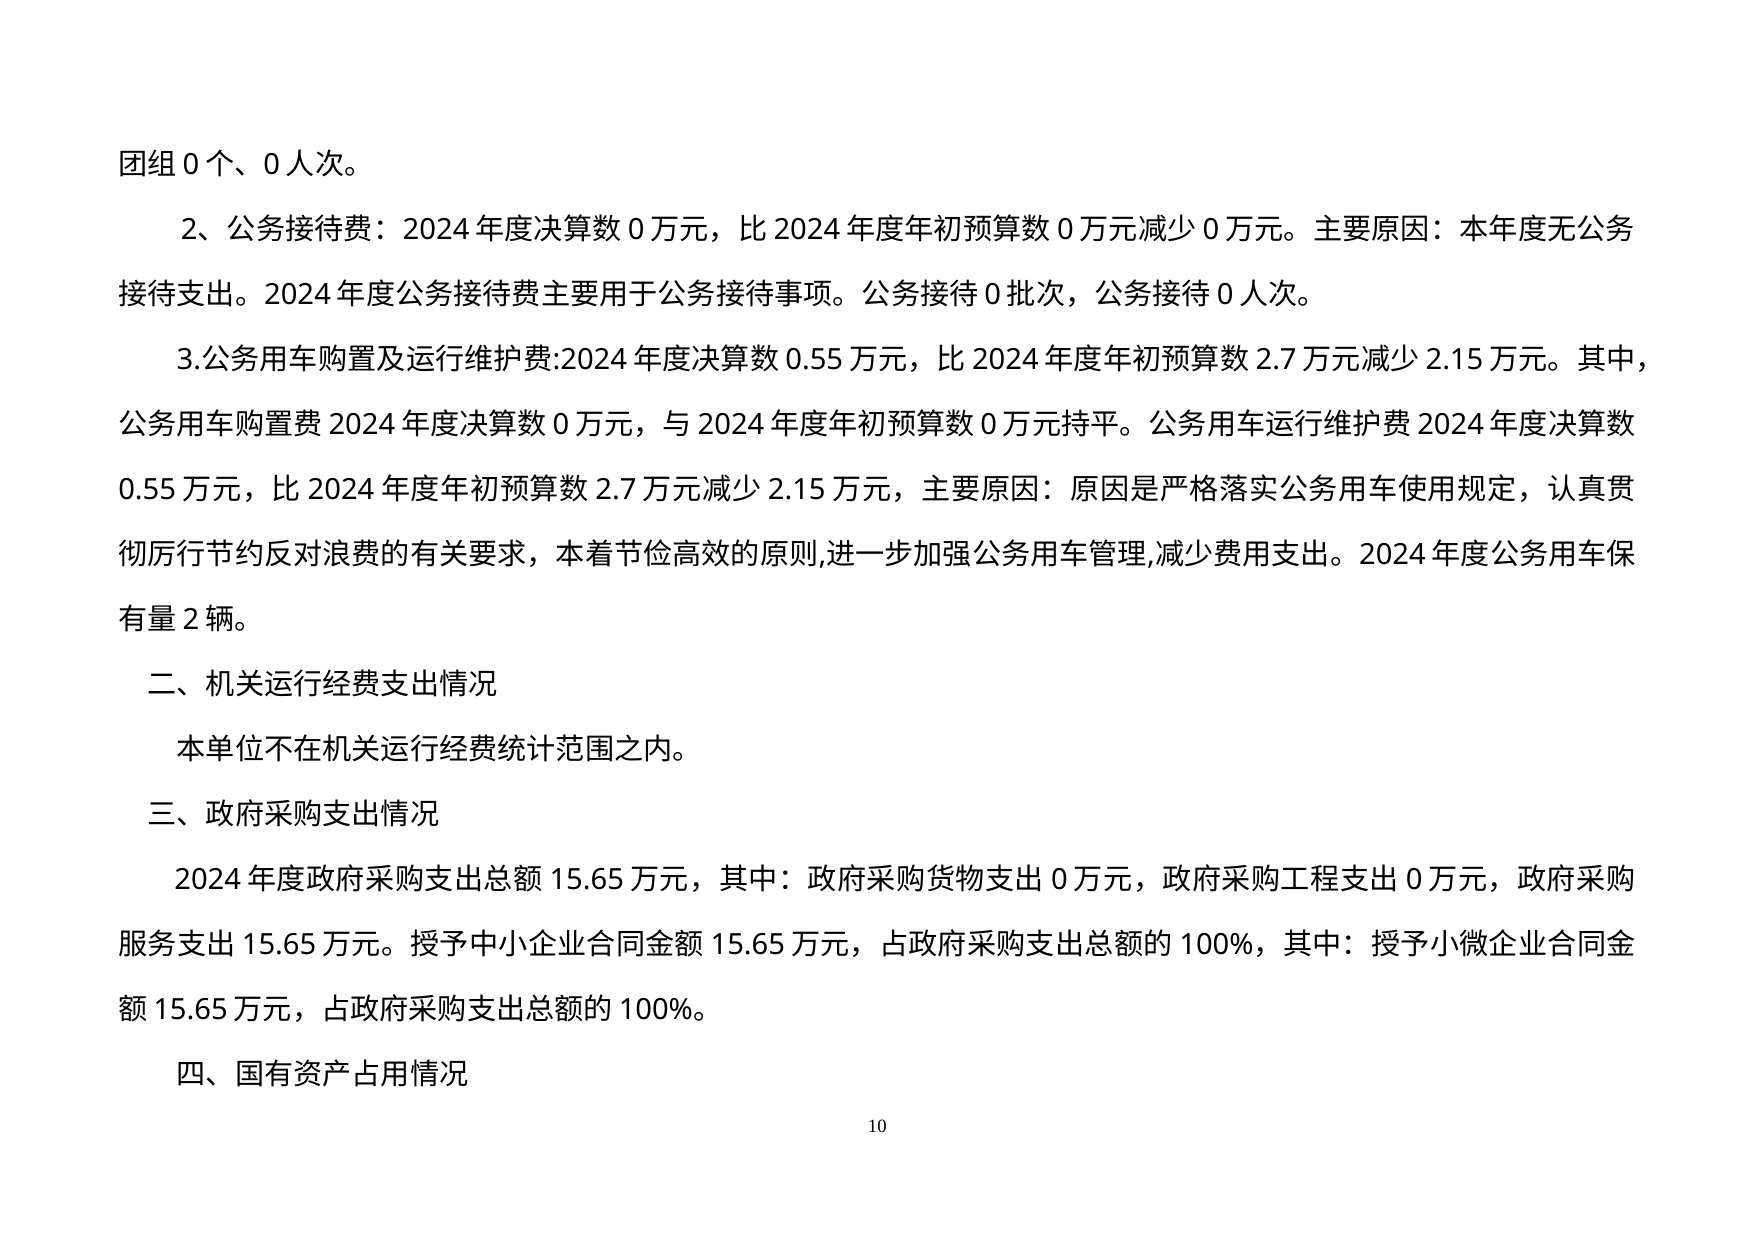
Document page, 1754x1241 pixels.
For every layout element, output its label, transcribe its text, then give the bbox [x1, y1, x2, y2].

text 本单位不在机关运行经费统计范围之内。 [118, 714, 1636, 779]
text 四、国有资产占用情况 [118, 1039, 1636, 1104]
text 三、政府采购支出情况 [118, 779, 1636, 844]
text 二、机关运行经费支出情况 [118, 649, 1636, 714]
text 3.公务用车购置及运行维护费:2024年度决算数0.55万元，比2024年度年初预算数2.7万元减少2.15万元。其中，公务用车购置费2024年度决算数0万元，与2024年度年初预算数0万元持平。公务用车运行维护费2024年度决算数0.55万元，比2024年度年初预算数2.7万元减少2.15万元，主要原因：原因是严格落实公务用车使用规定，认真贯彻厉行节约反对浪费的有关要求，本着节俭高效的原则,进一步加强公务用车管理,减少费用支出。2024年度公务用车保有量2辆。 [118, 324, 1636, 649]
text 2024年度政府采购支出总额15.65万元，其中：政府采购货物支出0万元，政府采购工程支出0万元，政府采购服务支出15.65万元。授予中小企业合同金额15.65万元，占政府采购支出总额的100%，其中：授予小微企业合同金额15.65万元，占政府采购支出总额的100%。 [118, 844, 1636, 1039]
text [118, 129, 1636, 194]
text 2、公务接待费：2024年度决算数0万元，比2024年度年初预算数0万元减少0万元。主要原因：本年度无公务接待支出。2024年度公务接待费主要用于公务接待事项。公务接待0批次，公务接待0人次。 [118, 194, 1636, 324]
